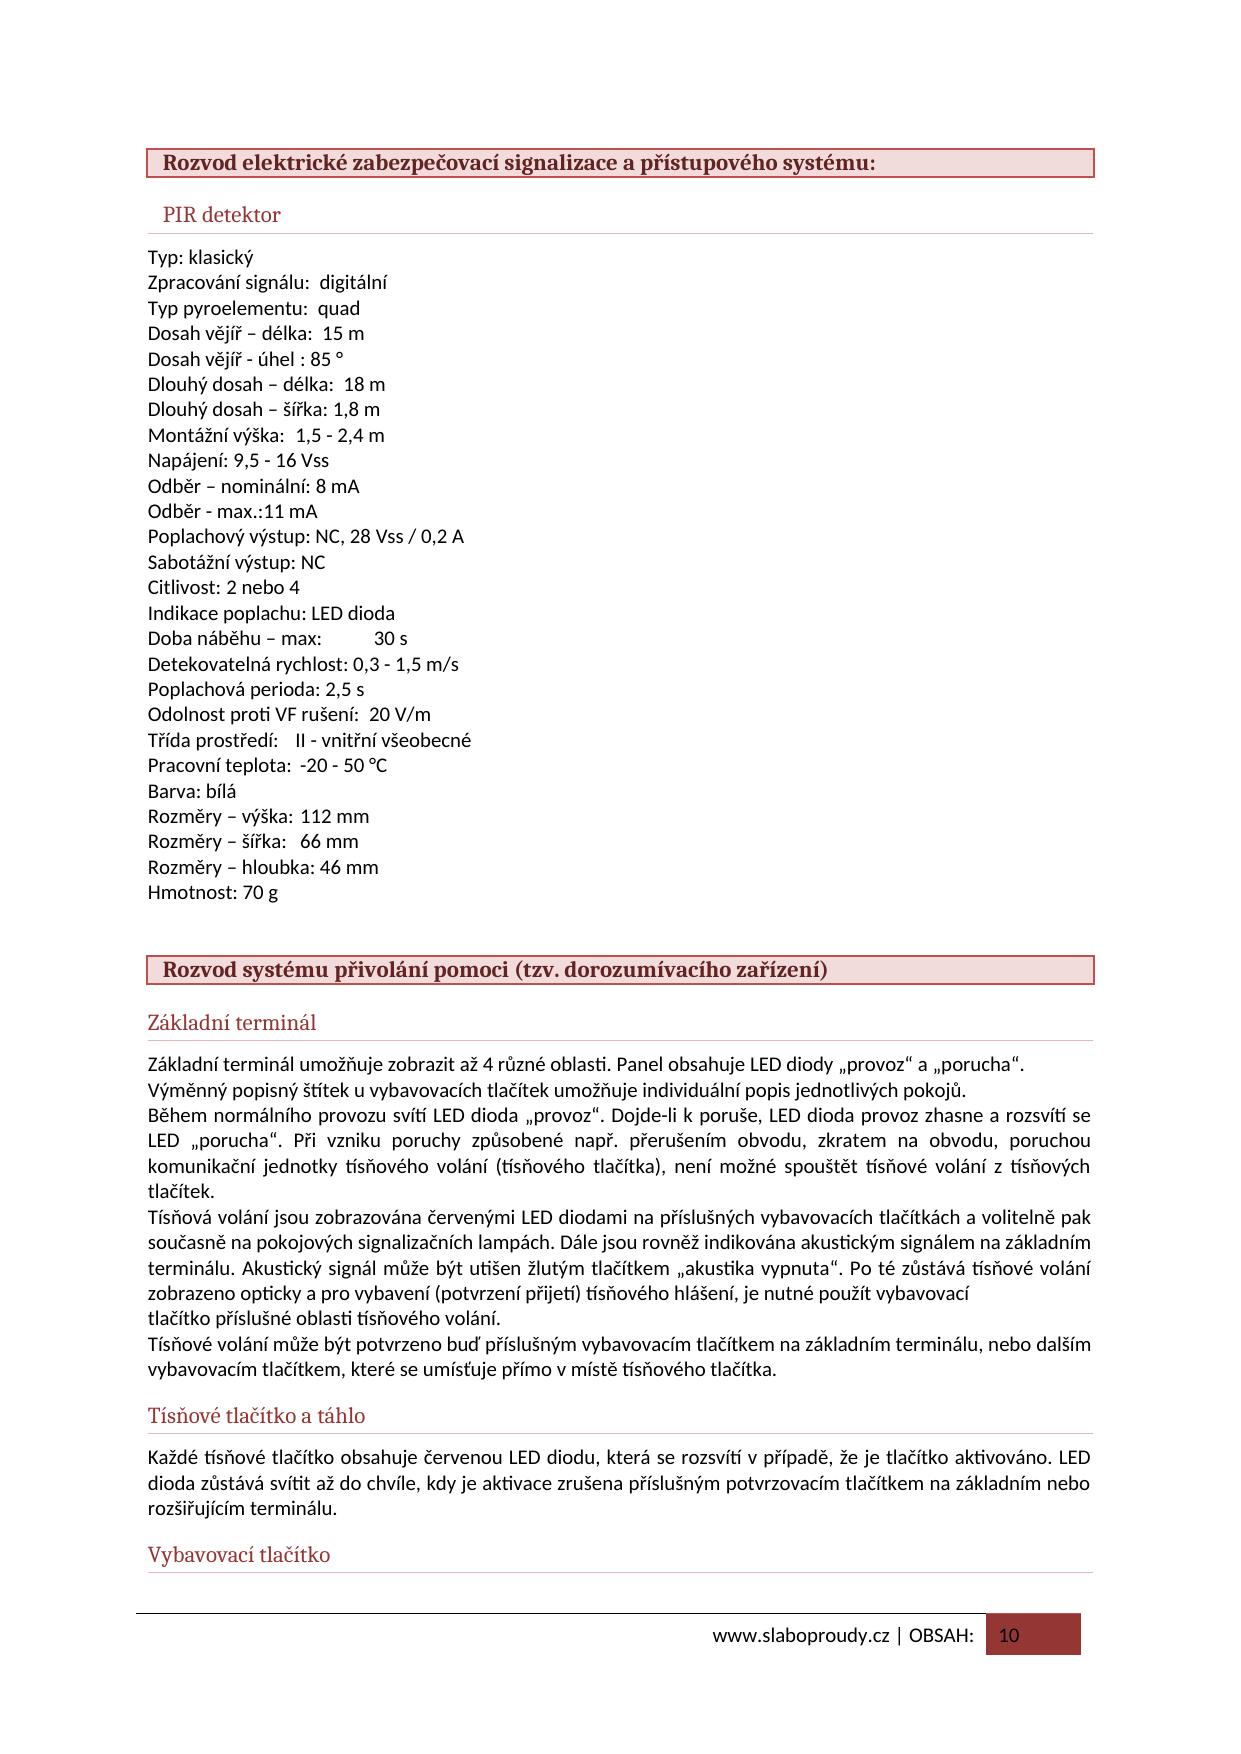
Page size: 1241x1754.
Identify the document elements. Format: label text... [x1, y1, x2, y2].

text Odběr – nominální: 8 mA [148, 473, 1093, 498]
text Základní terminál umožňuje zobrazit až 4 různé oblasti. Panel obsahuje LED diody „provoz“ a „porucha“. [148, 1051, 1093, 1077]
text Typ: klasický [148, 244, 1093, 269]
text tlačítko příslušné oblasti tísňového volání. [148, 1306, 1093, 1331]
text Barva: bílá [148, 778, 1093, 803]
subtitle Tísňové tlačítko a táhlo [148, 1403, 1093, 1433]
text Každé tísňové tlačítko obsahuje červenou LED diodu, která se rozsvítí v případě, že je tlačítko aktivováno. LED dioda zůstává svítit až do chvíle, kdy je aktivace zrušena příslušným potvrzovacím tlačítkem na základním nebo rozšiřujícím terminálu. [148, 1444, 1093, 1521]
text Výměnný popisný štítek u vybavovacích tlačítek umožňuje individuální popis jednotlivých pokojů. [148, 1077, 1093, 1102]
text Dlouhý dosah – šířka: 1,8 m [148, 397, 1093, 422]
text Poplachová perioda: 2,5 s [148, 676, 1093, 702]
text Montážní výška: 1,5 - 2,4 m [148, 422, 1093, 447]
text Rozměry – hloubka: 46 mm [148, 854, 1093, 879]
subtitle Rozvod systému přivolání pomoci (tzv. dorozumívacího zařízení) [148, 957, 1093, 983]
text Dosah vějíř - úhel : 85 ° [148, 346, 1093, 371]
text Zpracování signálu: digitální [148, 269, 1093, 295]
text Sabotážní výstup: NC [148, 549, 1093, 574]
text Pracovní teplota: -20 - 50 °C [148, 752, 1093, 778]
text Dlouhý dosah – délka: 18 m [148, 371, 1093, 397]
subtitle Rozvod elektrické zabezpečovací signalizace a přístupového systému: [148, 150, 1093, 176]
text Třída prostředí: II - vnitřní všeobecné [148, 727, 1093, 752]
text Hmotnost: 70 g [148, 879, 1093, 905]
text Rozměry – šířka: 66 mm [148, 829, 1093, 854]
text Odběr - max.:11 mA [148, 498, 1093, 524]
text Detekovatelná rychlost: 0,3 - 1,5 m/s [148, 651, 1093, 676]
text Typ pyroelementu: quad [148, 295, 1093, 320]
text Během normálního provozu svítí LED dioda „provoz“. Dojde-li k poruše, LED dioda provoz zhasne a rozsvítí se LED „porucha“. Při vzniku poruchy způsobené např. přerušením obvodu, zkratem na obvodu, poruchou komunikační jednotky tísňového volání (tísňového tlačítka), není možné spouštět tísňové volání z tísňových tlačítek. [148, 1102, 1093, 1204]
text Tísňová volání jsou zobrazována červenými LED diodami na příslušných vybavovacích tlačítkách a volitelně pak současně na pokojových signalizačních lampách. Dále jsou rovněž indikována akustickým signálem na základním terminálu. Akustický signál může být utišen žlutým tlačítkem „akustika vypnuta“. Po té zůstává tísňové volání zobrazeno opticky a pro vybavení (potvrzení přijetí) tísňového hlášení, je nutné použít vybavovací [148, 1204, 1093, 1306]
text Indikace poplachu: LED dioda [148, 600, 1093, 625]
text Doba náběhu – max: 30 s [148, 625, 1093, 651]
text Odolnost proti VF rušení: 20 V/m [148, 702, 1093, 727]
text Napájení: 9,5 - 16 Vss [148, 447, 1093, 473]
subtitle Základní terminál [148, 1009, 1093, 1040]
text Tísňové volání může být potvrzeno buď příslušným vybavovacím tlačítkem na základním terminálu, nebo dalším vybavovacím tlačítkem, které se umísťuje přímo v místě tísňového tlačítka. [148, 1331, 1093, 1382]
text Poplachový výstup: NC, 28 Vss / 0,2 A [148, 524, 1093, 549]
subtitle PIR detektor [148, 202, 1093, 233]
text Dosah vějíř – délka: 15 m [148, 320, 1093, 346]
subtitle Vybavovací tlačítko [148, 1542, 1093, 1572]
text Citlivost: 2 nebo 4 [148, 574, 1093, 600]
text Rozměry – výška: 112 mm [148, 803, 1093, 829]
